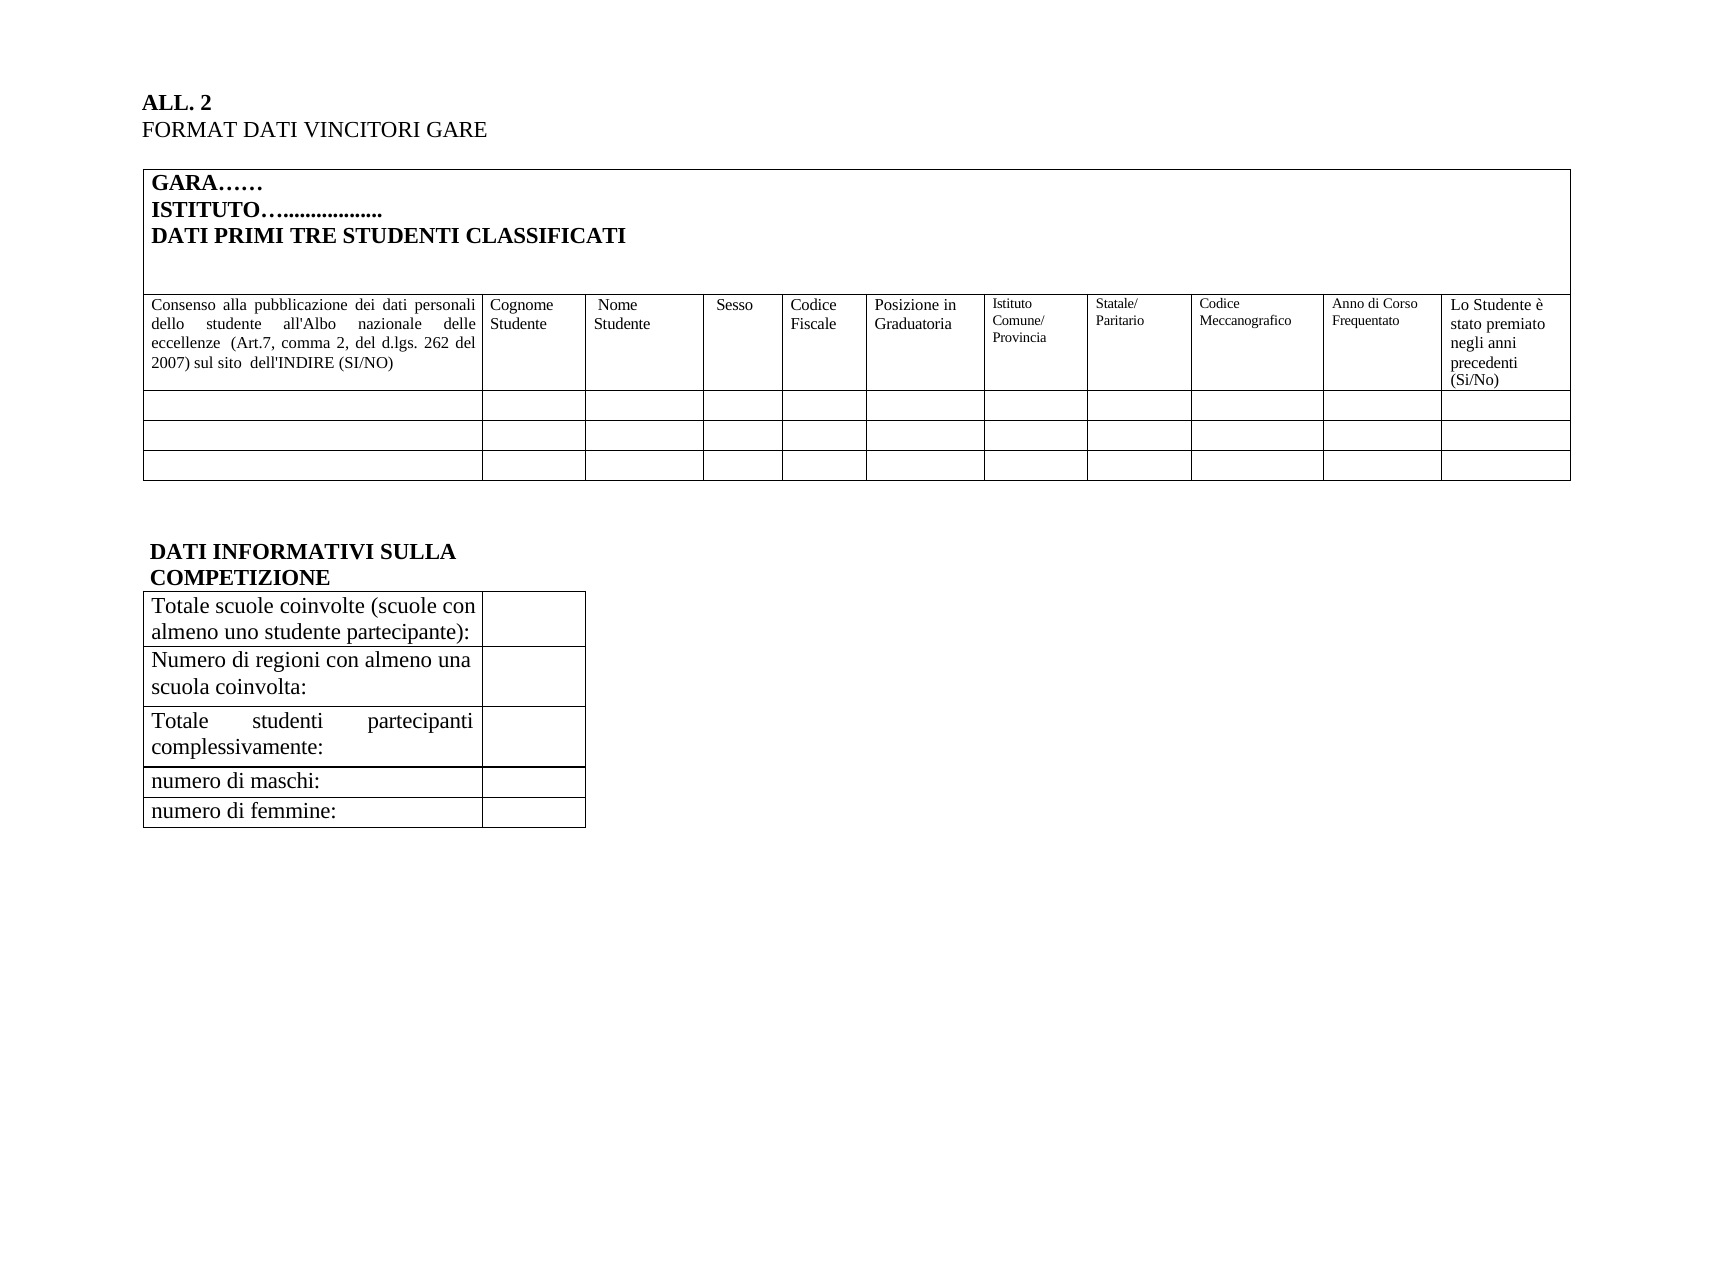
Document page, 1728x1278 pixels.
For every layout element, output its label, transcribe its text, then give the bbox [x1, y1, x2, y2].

table_cell [985, 421, 1087, 450]
table_header Totale scuole coinvolte (scuole con almeno uno studente partecipante): [144, 592, 482, 646]
table_cell [144, 451, 482, 480]
table_cell [867, 421, 984, 450]
table_cell [483, 451, 585, 480]
table_header [483, 592, 585, 646]
table_cell [586, 451, 703, 480]
table_cell [483, 647, 585, 706]
table_cell [586, 391, 703, 420]
table_cell [144, 421, 482, 450]
text DATI INFORMATIVI SULLA COMPETIZIONE [149, 538, 632, 591]
table_cell Posizione in Graduatoria [867, 295, 984, 390]
table_cell [483, 768, 585, 797]
table_header GARA…… ISTITUTO….................. DATI PRIMI TRE STUDENTI CLASSIFICATI [144, 170, 1570, 294]
table_cell [783, 451, 866, 480]
table_cell [1192, 421, 1323, 450]
table_cell [704, 451, 782, 480]
table_cell [1192, 451, 1323, 480]
table_cell Codice Meccanografico [1192, 295, 1323, 390]
table_cell Sesso [704, 295, 782, 390]
table_cell [867, 391, 984, 420]
table_cell Nome Studente [586, 295, 703, 390]
table_cell Anno di Corso Frequentato [1324, 295, 1441, 390]
table_cell numero di femmine: [144, 798, 482, 827]
table_cell [985, 451, 1087, 480]
table_cell [483, 798, 585, 827]
table_cell Numero di regioni con almeno una scuola coinvolta: [144, 647, 482, 706]
table_cell [1088, 391, 1191, 420]
table_cell [483, 391, 585, 420]
table_cell [144, 391, 482, 420]
table_cell [1442, 421, 1570, 450]
table_cell Istituto Comune/ Provincia [985, 295, 1087, 390]
table_cell [1442, 451, 1570, 480]
table_cell [1442, 391, 1570, 420]
table_cell [783, 391, 866, 420]
table_cell Lo Studente è stato premiato negli anni precedenti (Si/No) [1442, 295, 1570, 390]
table_cell [1088, 451, 1191, 480]
table_cell [704, 421, 782, 450]
table_cell [783, 421, 866, 450]
text ALL. 2 [142, 89, 1583, 116]
table_cell Totale studenti partecipanti complessivamente: [144, 707, 482, 766]
table_cell [1324, 451, 1441, 480]
table_cell Consenso alla pubblicazione dei dati personali dello studente all'Albo nazionale delle eccellenze (Art.7, comma 2, del d.lgs. 262 del 2007) sul sito dell'INDIRE (SI/NO) [144, 295, 482, 390]
text FORMAT DATI VINCITORI GARE [142, 116, 1583, 142]
table_cell [483, 421, 585, 450]
table_cell [1192, 391, 1323, 420]
table_cell numero di maschi: [144, 768, 482, 797]
table_cell [483, 707, 585, 766]
table_cell [1324, 421, 1441, 450]
table_cell [1324, 391, 1441, 420]
table_cell [867, 451, 984, 480]
table_cell Statale/ Paritario [1088, 295, 1191, 390]
table_cell [704, 391, 782, 420]
table_cell [985, 391, 1087, 420]
table_cell Cognome Studente [483, 295, 585, 390]
table_cell [586, 421, 703, 450]
table_cell Codice Fiscale [783, 295, 866, 390]
table_cell [1088, 421, 1191, 450]
